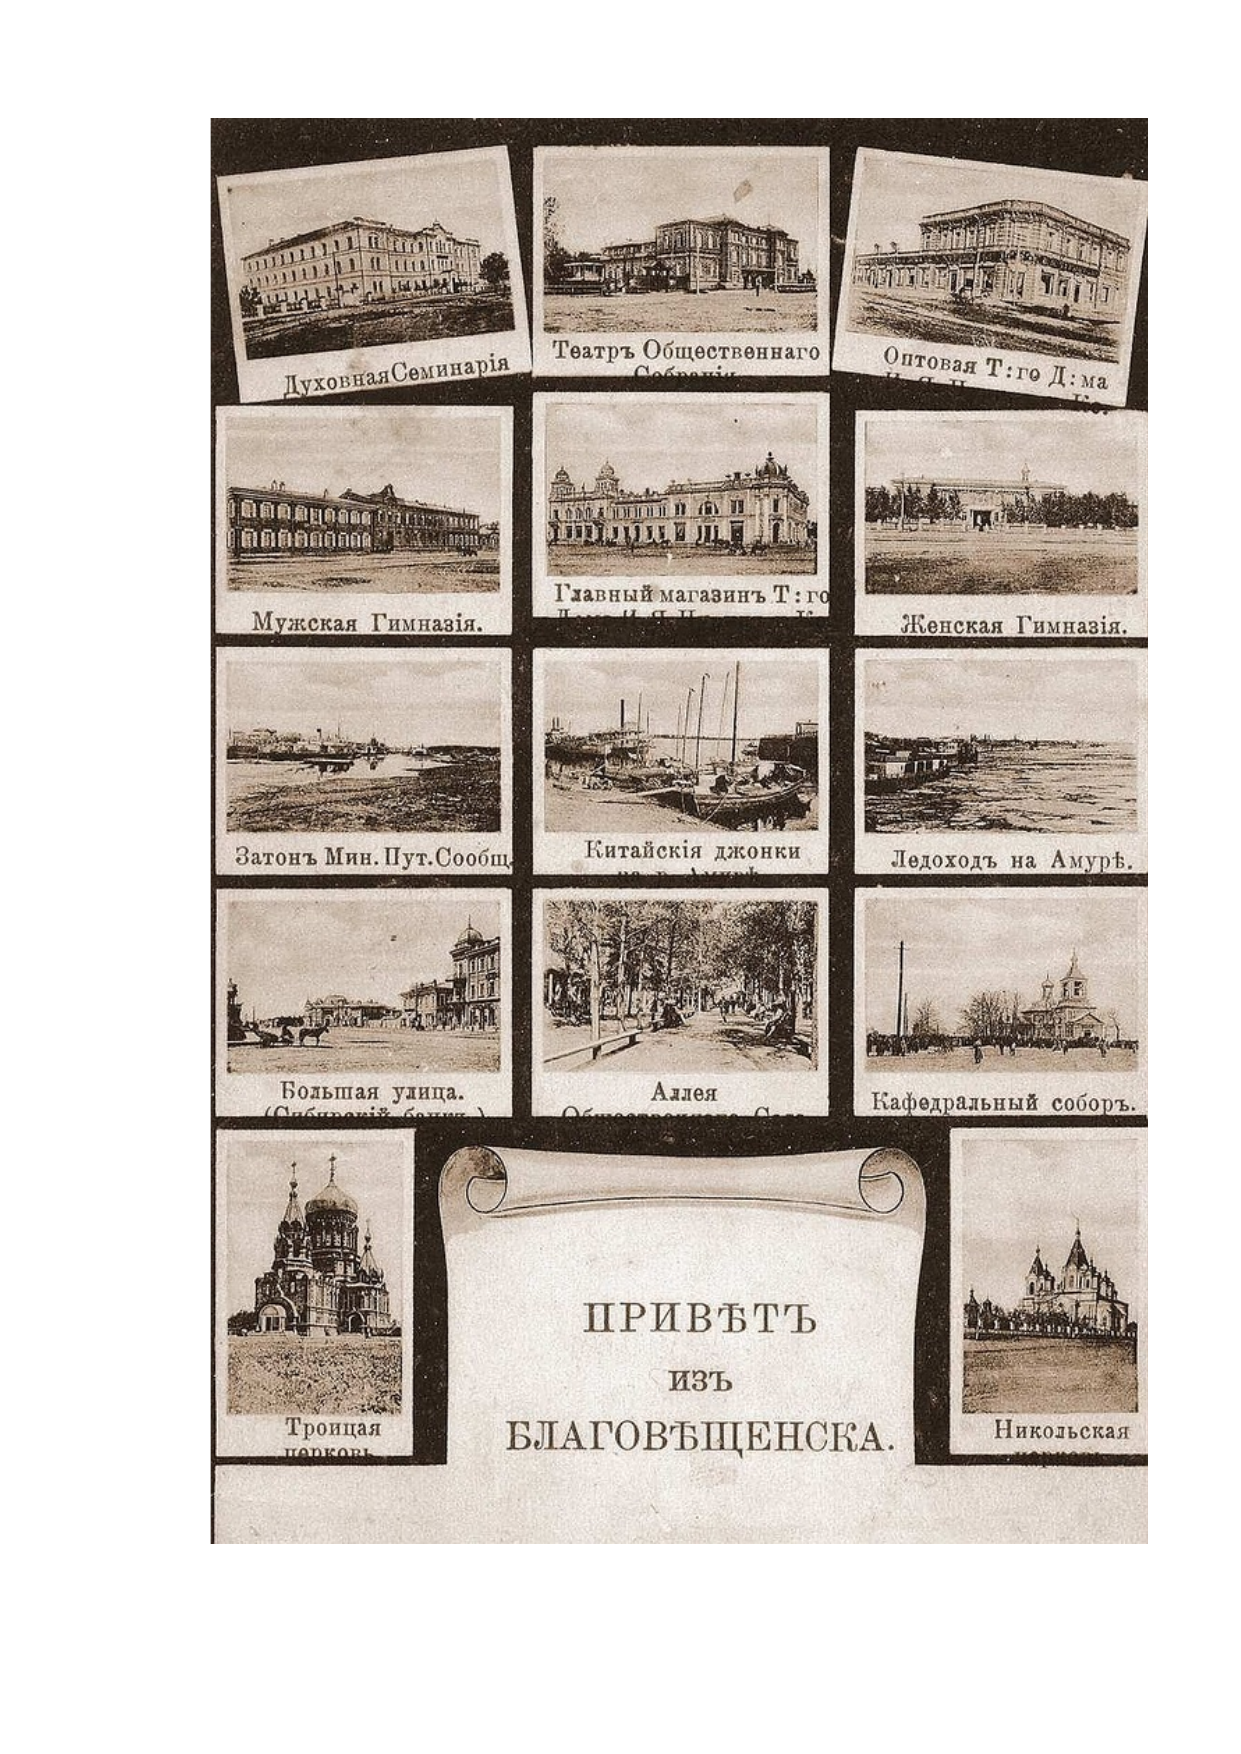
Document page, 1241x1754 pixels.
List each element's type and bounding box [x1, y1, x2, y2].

picture [210, 118, 1148, 1544]
